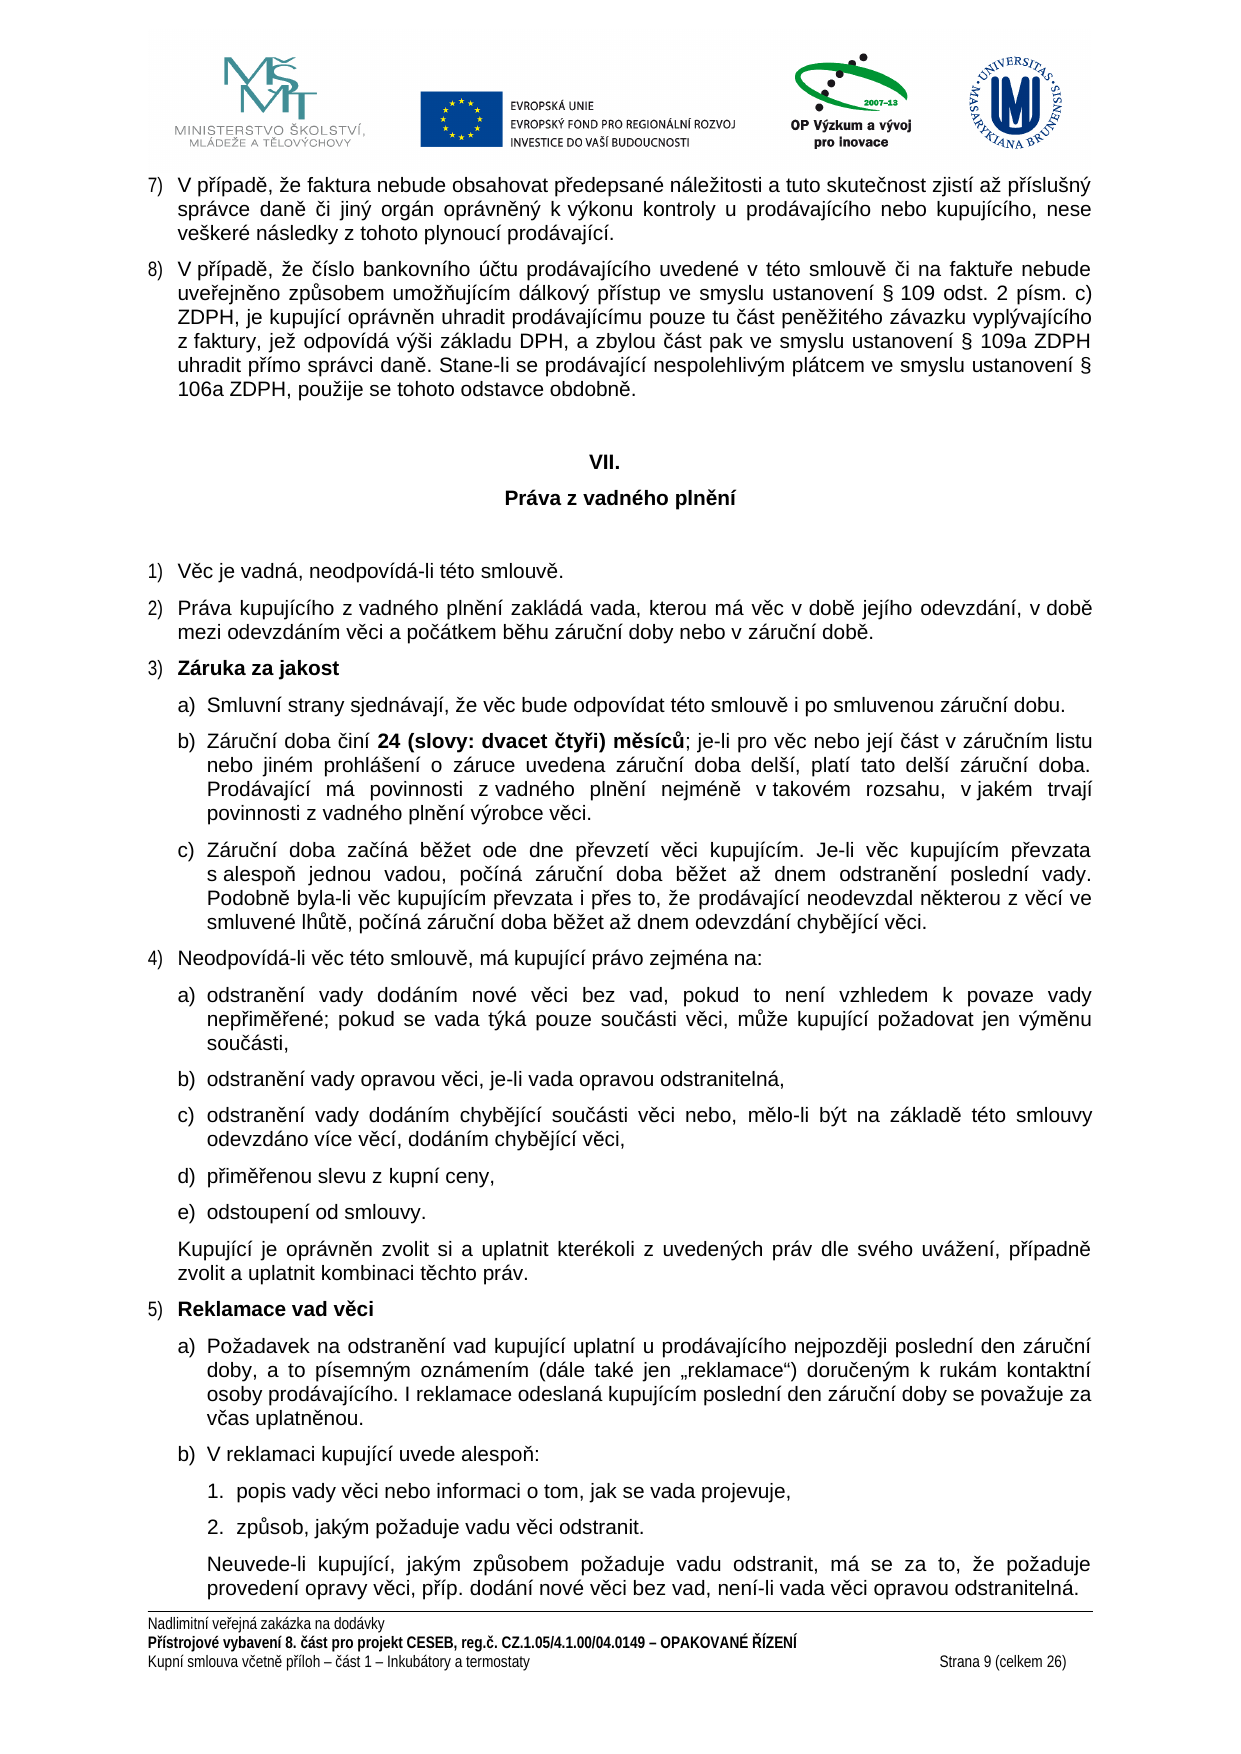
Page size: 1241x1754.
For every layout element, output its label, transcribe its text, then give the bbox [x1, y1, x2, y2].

list Neodpovídá-li věc této smlouvě, má kupující právo zejména na: [148, 946, 1093, 970]
list V reklamaci kupující uvede alespoň: [177, 1442, 1093, 1466]
list Věc je vadná, neodpovídá-li této smlouvě. [148, 559, 1093, 583]
list V případě, že číslo bankovního účtu prodávajícího uvedené v této smlouvě či na faktuře nebude uveřejněno způsobem umožňujícím dálkový přístup ve smyslu ustanovení § 109 odst. 2 písm. c) ZDPH, je kupující oprávněn uhradit prodávajícímu pouze tu část peněžitého závazku vyplývajícího z faktury, jež odpovídá výši základu DPH, a zbylou část pak ve smyslu ustanovení § 109a ZDPH uhradit přímo správci daně. Stane-li se prodávající nespolehlivým plátcem ve smyslu ustanovení § 106a ZDPH, použije se tohoto odstavce obdobně. [148, 257, 1093, 401]
picture [147, 29, 1092, 173]
list V případě, že faktura nebude obsahovat předepsané náležitosti a tuto skutečnost zjistí až příslušný správce daně či jiný orgán oprávněný k výkonu kontroly u prodávajícího nebo kupujícího, nese veškeré následky z tohoto plynoucí prodávající. [148, 172, 1093, 244]
list Záruční doba činí 24 (slovy: dvacet čtyři) měsíců; je-li pro věc nebo její část v záručním listu nebo jiném prohlášení o záruce uvedena záruční doba delší, platí tato delší záruční doba. Prodávající má povinnosti z vadného plnění nejméně v takovém rozsahu, v jakém trvají povinnosti z vadného plnění výrobce věci. [177, 729, 1093, 825]
list odstranění vady dodáním nové věci bez vad, pokud to není vzhledem k povaze vady nepřiměřené; pokud se vada týká pouze součásti věci, může kupující požadovat jen výměnu součásti, [177, 982, 1093, 1054]
list Záruka za jakost [148, 656, 1093, 680]
list Záruční doba začíná běžet ode dne převzetí věci kupujícím. Je-li věc kupujícím převzata s alespoň jednou vadou, počíná záruční doba běžet až dnem odstranění poslední vady. Podobně byla-li věc kupujícím převzata i přes to, že prodávající neodevzdal některou z věcí ve smluvené lhůtě, počíná záruční doba běžet až dnem odevzdání chybějící věci. [177, 838, 1093, 933]
text Kupující je oprávněn zvolit si a uplatnit kterékoli z uvedených práv dle svého uvážení, případně zvolit a uplatnit kombinaci těchto práv. [177, 1237, 1093, 1284]
list Práva kupujícího z vadného plnění zakládá vada, kterou má věc v době jejího odevzdání, v době mezi odevzdáním věci a počátkem běhu záruční doby nebo v záruční době. [148, 596, 1093, 644]
list Smluvní strany sjednávají, že věc bude odpovídat této smlouvě i po smluvenou záruční dobu. [177, 693, 1093, 717]
text Neuvede-li kupující, jakým způsobem požaduje vadu odstranit, má se za to, že požaduje provedení opravy věci, příp. dodání nové věci bez vad, není-li vada věci opravou odstranitelná. [207, 1551, 1093, 1599]
list způsob, jakým požaduje vadu věci odstranit. [207, 1515, 1093, 1539]
text Práva z vadného plnění [148, 486, 1093, 510]
list přiměřenou slevu z kupní ceny, [177, 1164, 1093, 1188]
list odstoupení od smlouvy. [177, 1200, 1093, 1224]
list odstranění vady opravou věci, je-li vada opravou odstranitelná, [177, 1067, 1093, 1091]
list Požadavek na odstranění vad kupující uplatní u prodávajícího nejpozději poslední den záruční doby, a to písemným oznámením (dále také jen „reklamace“) doručeným k rukám kontaktní osoby prodávajícího. I reklamace odeslaná kupujícím poslední den záruční doby se považuje za včas uplatněnou. [177, 1334, 1093, 1429]
list popis vady věci nebo informaci o tom, jak se vada projevuje, [207, 1478, 1093, 1502]
list odstranění vady dodáním chybějící součásti věci nebo, mělo-li být na základě této smlouvy odevzdáno více věcí, dodáním chybějící věci, [177, 1103, 1093, 1151]
list Reklamace vad věci [148, 1297, 1093, 1321]
